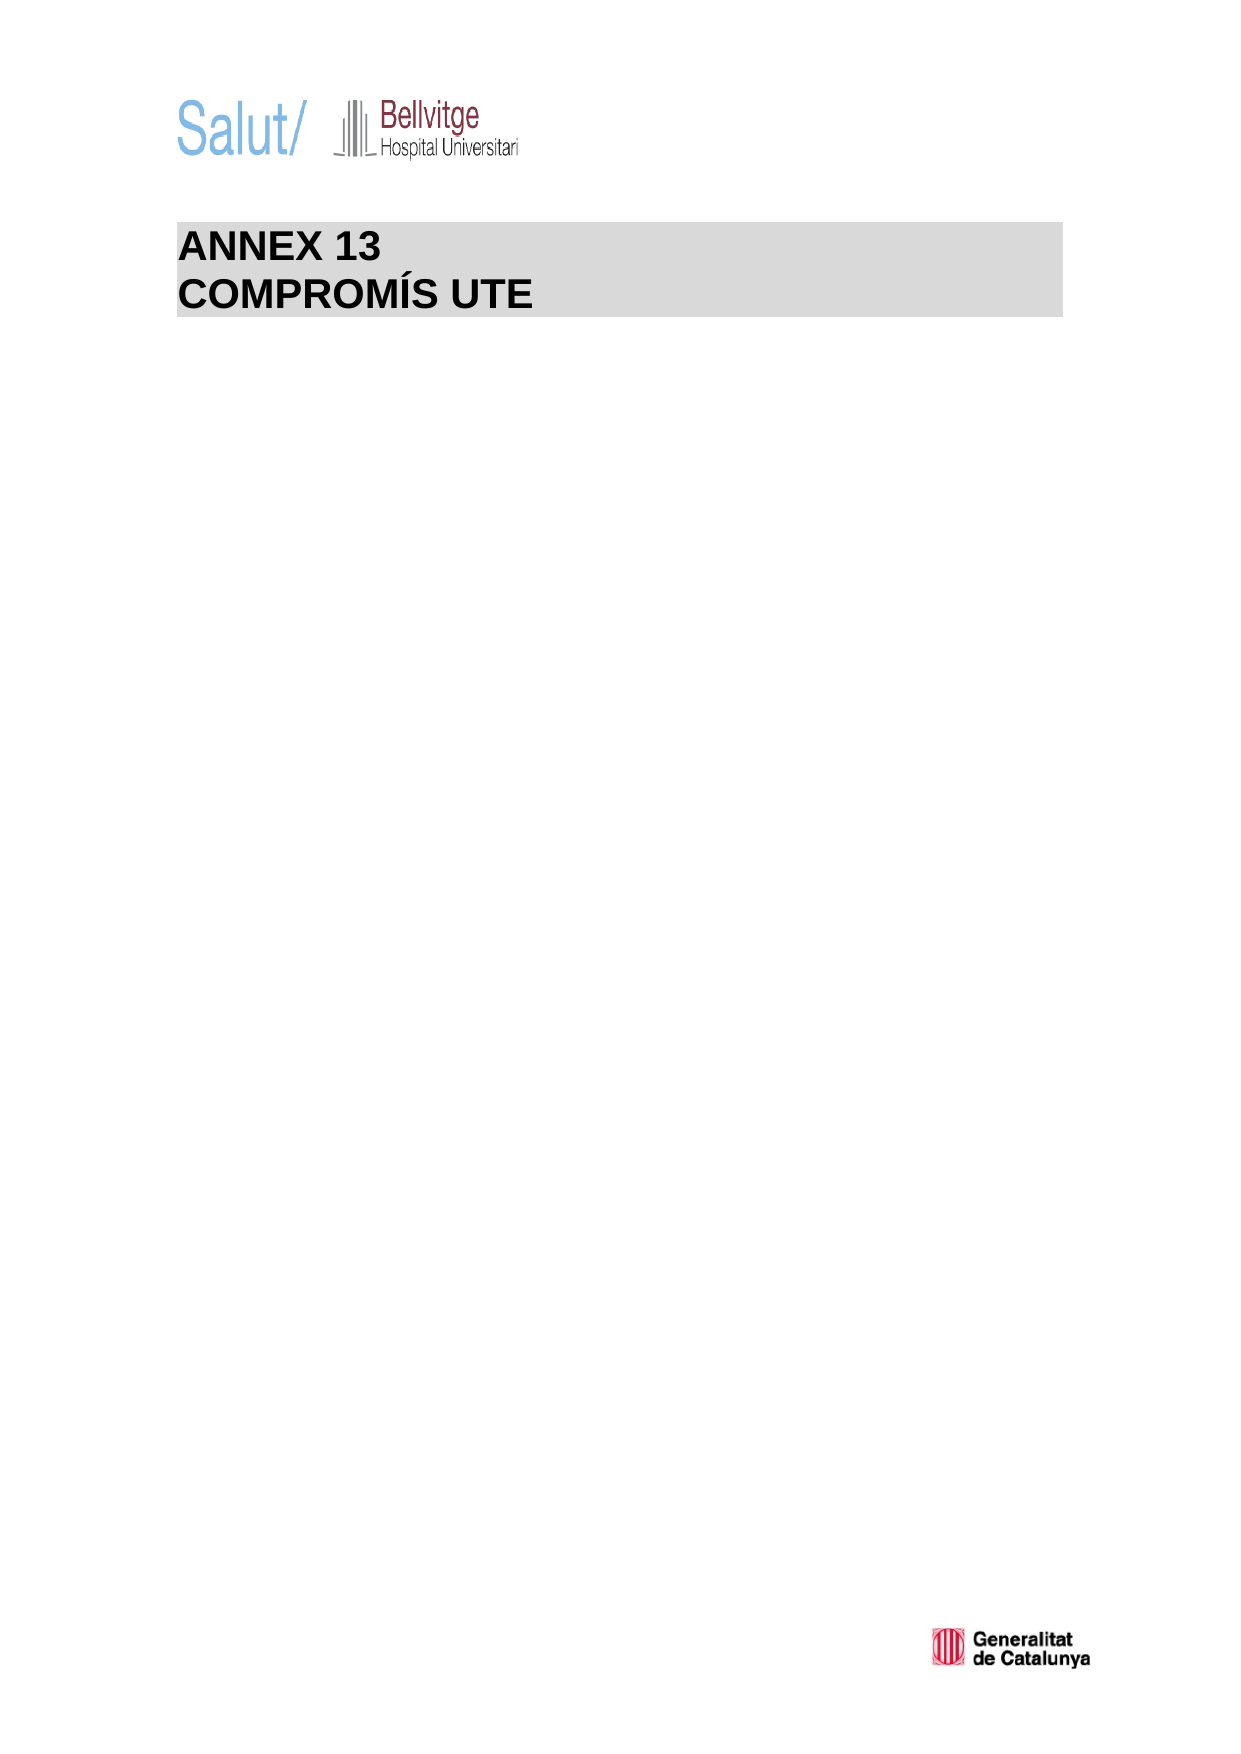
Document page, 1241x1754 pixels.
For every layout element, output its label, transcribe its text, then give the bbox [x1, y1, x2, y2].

text COMPROMÍS UTE [177, 269, 1063, 317]
text ANNEX 13 [177, 222, 1063, 269]
picture [893, 1621, 1129, 1674]
picture [177, 100, 518, 161]
